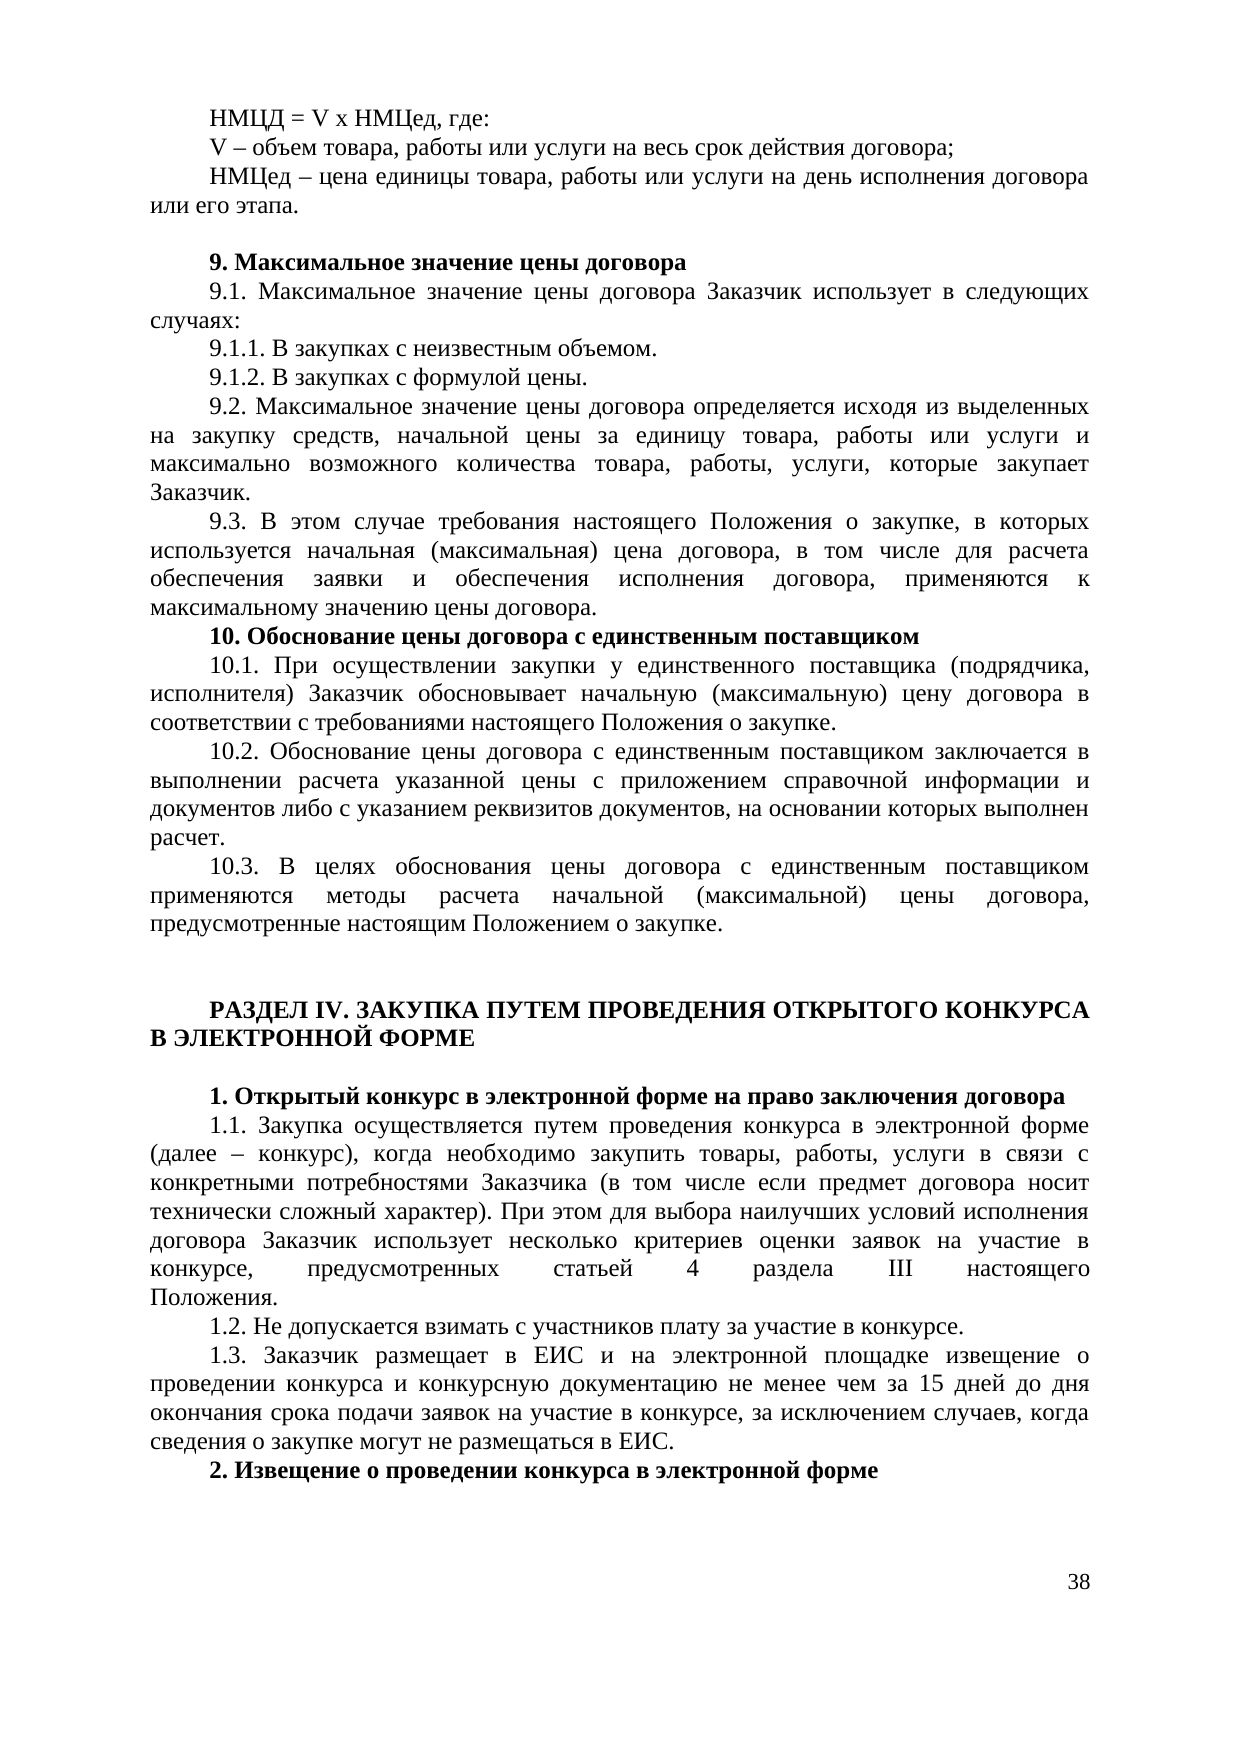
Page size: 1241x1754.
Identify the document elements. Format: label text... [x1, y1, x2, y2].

text 10. Обоснование цены договора с единственным поставщиком [150, 621, 1090, 650]
text 9.1.2. В закупках с формулой цены. [150, 362, 1090, 391]
text 10.1. При осуществлении закупки у единственного поставщика (подрядчика, исполнителя) Заказчик обосновывает начальную (максимальную) цену договора в соответствии с требованиями настоящего Положения о закупке. [150, 650, 1090, 736]
text РАЗДЕЛ IV. ЗАКУПКА ПУТЕМ ПРОВЕДЕНИЯ ОТКРЫТОГО КОНКУРСА В ЭЛЕКТРОННОЙ ФОРМЕ [150, 995, 1090, 1052]
text 1.1. Закупка осуществляется путем проведения конкурса в электронной форме (далее – конкурс), когда необходимо закупить товары, работы, услуги в связи с конкретными потребностями Заказчика (в том числе если предмет договора носит технически сложный характер). При этом для выбора наилучших условий исполнения договора Заказчик использует несколько критериев оценки заявок на участие в конкурсе, предусмотренных статьей 4 раздела III настоящего Положения. [150, 1110, 1090, 1311]
text НМЦед – цена единицы товара, работы или услуги на день исполнения договора или его этапа. [150, 161, 1090, 218]
text НМЦД = V х НМЦед, где: [150, 103, 1090, 132]
text V – объем товара, работы или услуги на весь срок действия договора; [150, 132, 1090, 161]
text 10.2. Обоснование цены договора с единственным поставщиком заключается в выполнении расчета указанной цены с приложением справочной информации и документов либо с указанием реквизитов документов, на основании которых выполнен расчет. [150, 736, 1090, 851]
text 1. Открытый конкурс в электронной форме на право заключения договора [150, 1081, 1090, 1110]
text 10.3. В целях обоснования цены договора с единственным поставщиком применяются методы расчета начальной (максимальной) цены договора, предусмотренные настоящим Положением о закупке. [150, 851, 1090, 937]
text 1.2. Не допускается взимать с участников плату за участие в конкурсе. [150, 1311, 1090, 1340]
text 9.3. В этом случае требования настоящего Положения о закупке, в которых используется начальная (максимальная) цена договора, в том числе для расчета обеспечения заявки и обеспечения исполнения договора, применяются к максимальному значению цены договора. [150, 506, 1090, 621]
text 9.1.1. В закупках с неизвестным объемом. [150, 333, 1090, 362]
text 1.3. Заказчик размещает в ЕИС и на электронной площадке извещение о проведении конкурса и конкурсную документацию не менее чем за 15 дней до дня окончания срока подачи заявок на участие в конкурсе, за исключением случаев, когда сведения о закупке могут не размещаться в ЕИС. [150, 1340, 1090, 1455]
text 9.2. Максимальное значение цены договора определяется исходя из выделенных на закупку средств, начальной цены за единицу товара, работы или услуги и максимально возможного количества товара, работы, услуги, которые закупает Заказчик. [150, 391, 1090, 506]
text 9.1. Максимальное значение цены договора Заказчик использует в следующих случаях: [150, 276, 1090, 333]
text 2. Извещение о проведении конкурса в электронной форме [150, 1455, 1090, 1483]
text 9. Максимальное значение цены договора [150, 247, 1090, 276]
